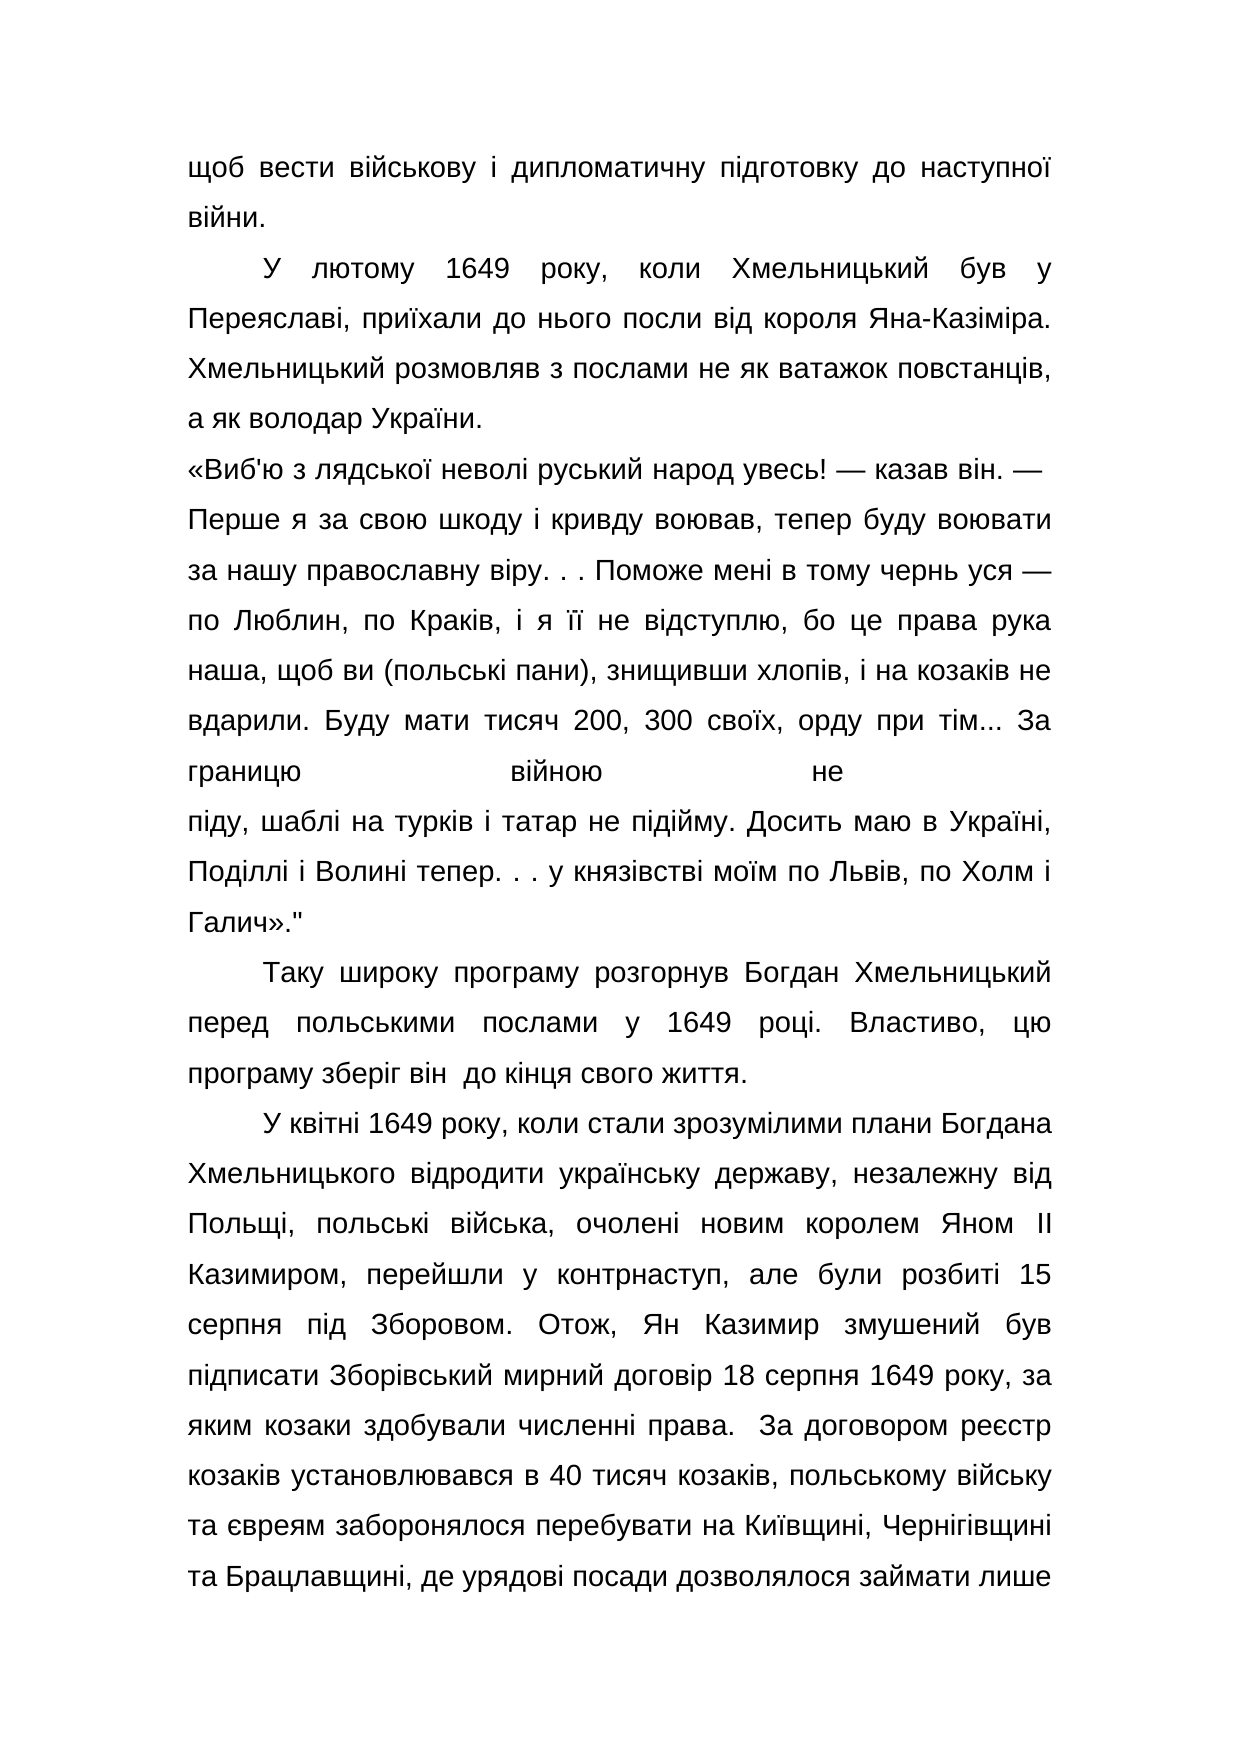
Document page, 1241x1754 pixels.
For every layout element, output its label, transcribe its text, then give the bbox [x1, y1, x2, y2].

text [187, 150, 1053, 234]
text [187, 1106, 1053, 1592]
text «Виб'ю з лядської неволі руський народ увесь! — казав він. — Перше я за свою шкоду і кривду воював, тепер буду воювати за нашу православну віру. . . Поможе мені в тому чернь уся — по Люблин, по Краків, і я її не відступлю, бо це права рука наша, щоб ви (польські пани), знищивши хлопів, і на козаків не вдарили. Буду мати тисяч 200, 300 своїх, орду при тім... За границю війною не піду, шаблі на турків і татар не підійму. Досить маю в Україні, Поділлі і Волині тепер. . . у князівстві моїм по Львів, по Холм і Галич»." [187, 452, 1053, 938]
text У лютому 1649 року, коли Хмельницький був у Переяславі, приїхали до нього посли від короля Яна-Казіміра. Хмельницький розмовляв з послами не як ватажок повстанців, а як володар України. [187, 251, 1053, 435]
text Таку широку програму розгорнув Богдан Хмельницький перед польськими послами у 1649 році. Властиво, цю програму зберіг він до кінця свого життя. [187, 955, 1053, 1089]
